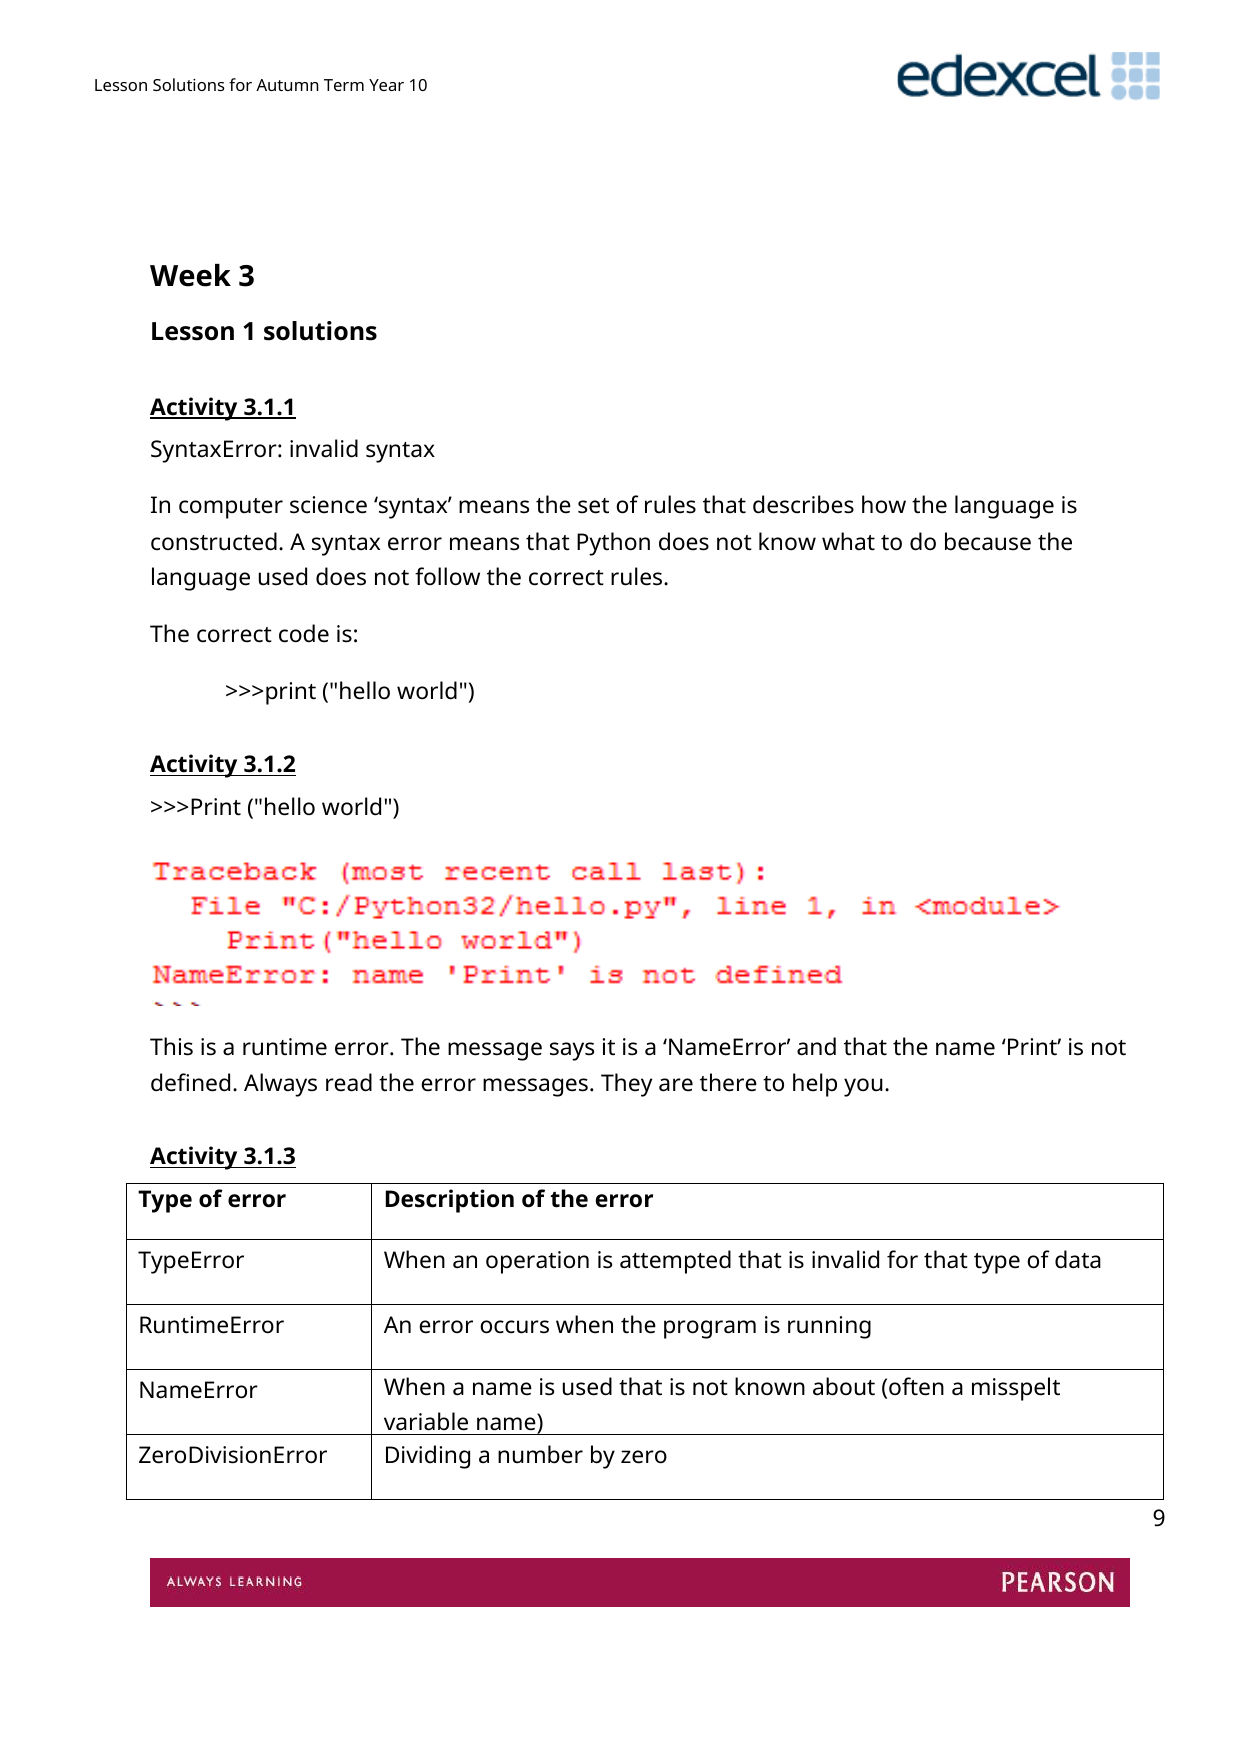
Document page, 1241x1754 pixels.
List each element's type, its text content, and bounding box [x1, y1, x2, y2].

picture [150, 847, 1116, 1006]
table_cell TypeError [127, 1240, 371, 1304]
table_header Description of the error [372, 1184, 1163, 1239]
table_cell RuntimeError [127, 1305, 371, 1369]
picture [897, 52, 1160, 101]
subtitle Activity 3.1.1 [150, 391, 1165, 422]
text SyntaxError: invalid syntax [150, 433, 1165, 464]
text >>>print ("hello world") [225, 675, 1077, 706]
table_cell Dividing a number by zero [372, 1435, 1163, 1499]
table_cell An error occurs when the program is running [372, 1305, 1163, 1369]
subtitle Activity 3.1.2 [150, 748, 1165, 779]
text The correct code is: [150, 618, 1165, 649]
picture [150, 1558, 1130, 1607]
subtitle Activity 3.1.3 [150, 1140, 1165, 1171]
text >>>Print ("hello world") [150, 791, 1165, 822]
text This is a runtime error. The message says it is a ‘NameError’ and that the name ‘Print’ is not defined. Always read the error messages. They are there to help you. [150, 1031, 1165, 1098]
subtitle Lesson 1 solutions [150, 314, 1165, 348]
text In computer science ‘syntax’ means the set of rules that describes how the language is constructed. A syntax error means that Python does not know what to do because the language used does not follow the correct rules. [150, 489, 1165, 593]
table_cell When an operation is attempted that is invalid for that type of data [372, 1240, 1163, 1304]
subtitle Week 3 [150, 256, 1165, 295]
table_cell ZeroDivisionError [127, 1435, 371, 1499]
table_header Type of error [127, 1184, 371, 1239]
table_cell When a name is used that is not known about (often a misspelt variable name) [372, 1370, 1163, 1434]
table_cell NameError [127, 1370, 371, 1434]
